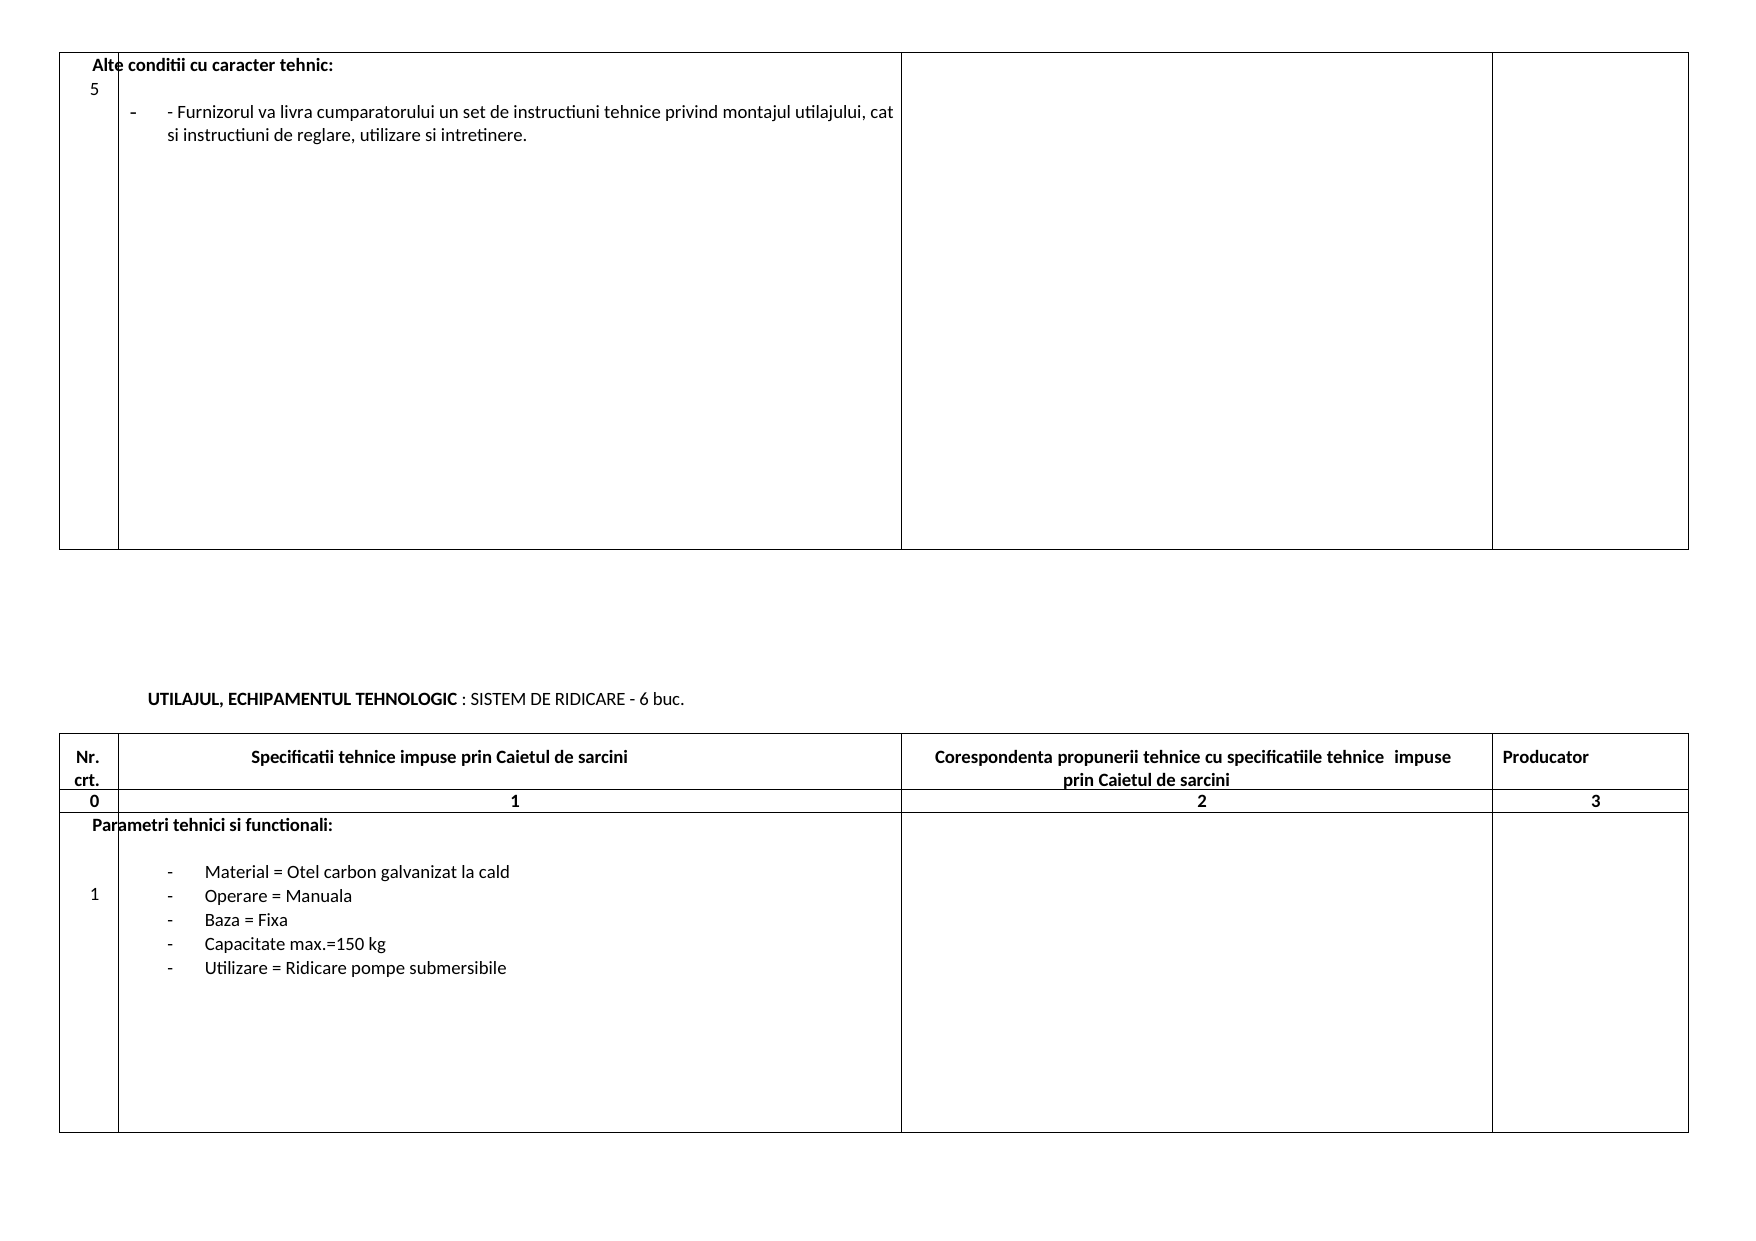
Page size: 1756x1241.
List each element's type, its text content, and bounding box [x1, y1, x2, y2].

table_header Specificatii tehnice impuse prin Caietul de sarcini [119, 734, 901, 789]
text UTILAJUL, ECHIPAMENTUL TEHNOLOGIC : SISTEM DE RIDICARE - 6 buc. [148, 687, 1701, 710]
table_cell 0 [60, 790, 118, 812]
table_cell 3 [1493, 790, 1688, 812]
table_cell Parametri tehnici si functionali: Material = Otel carbon galvanizat la cald Operare = Manuala Baza = Fixa Capacitate max.=150 kg Utilizare = Ridicare pompe submersibile [119, 813, 901, 1132]
table_header Corespondenta propunerii tehnice cu specificatiile tehnice impuse prin Caietul de sarcini [902, 734, 1492, 789]
table_cell [1493, 53, 1688, 548]
table_cell 2 [902, 790, 1492, 812]
table_cell Alte conditii cu caracter tehnic: - Furnizorul va livra cumparatorului un set de instructiuni tehnice privind montajul utilajului, cat si instructiuni de reglare, utilizare si intretinere. [119, 53, 901, 548]
table_header Nr. crt. [60, 734, 118, 789]
table_cell 5 [60, 53, 118, 548]
table_header Producator [1493, 734, 1688, 789]
table_cell [1493, 813, 1688, 1132]
table_cell [902, 813, 1492, 1132]
table_cell [902, 53, 1492, 548]
table_cell 1 [60, 813, 118, 1132]
table_cell 1 [119, 790, 901, 812]
